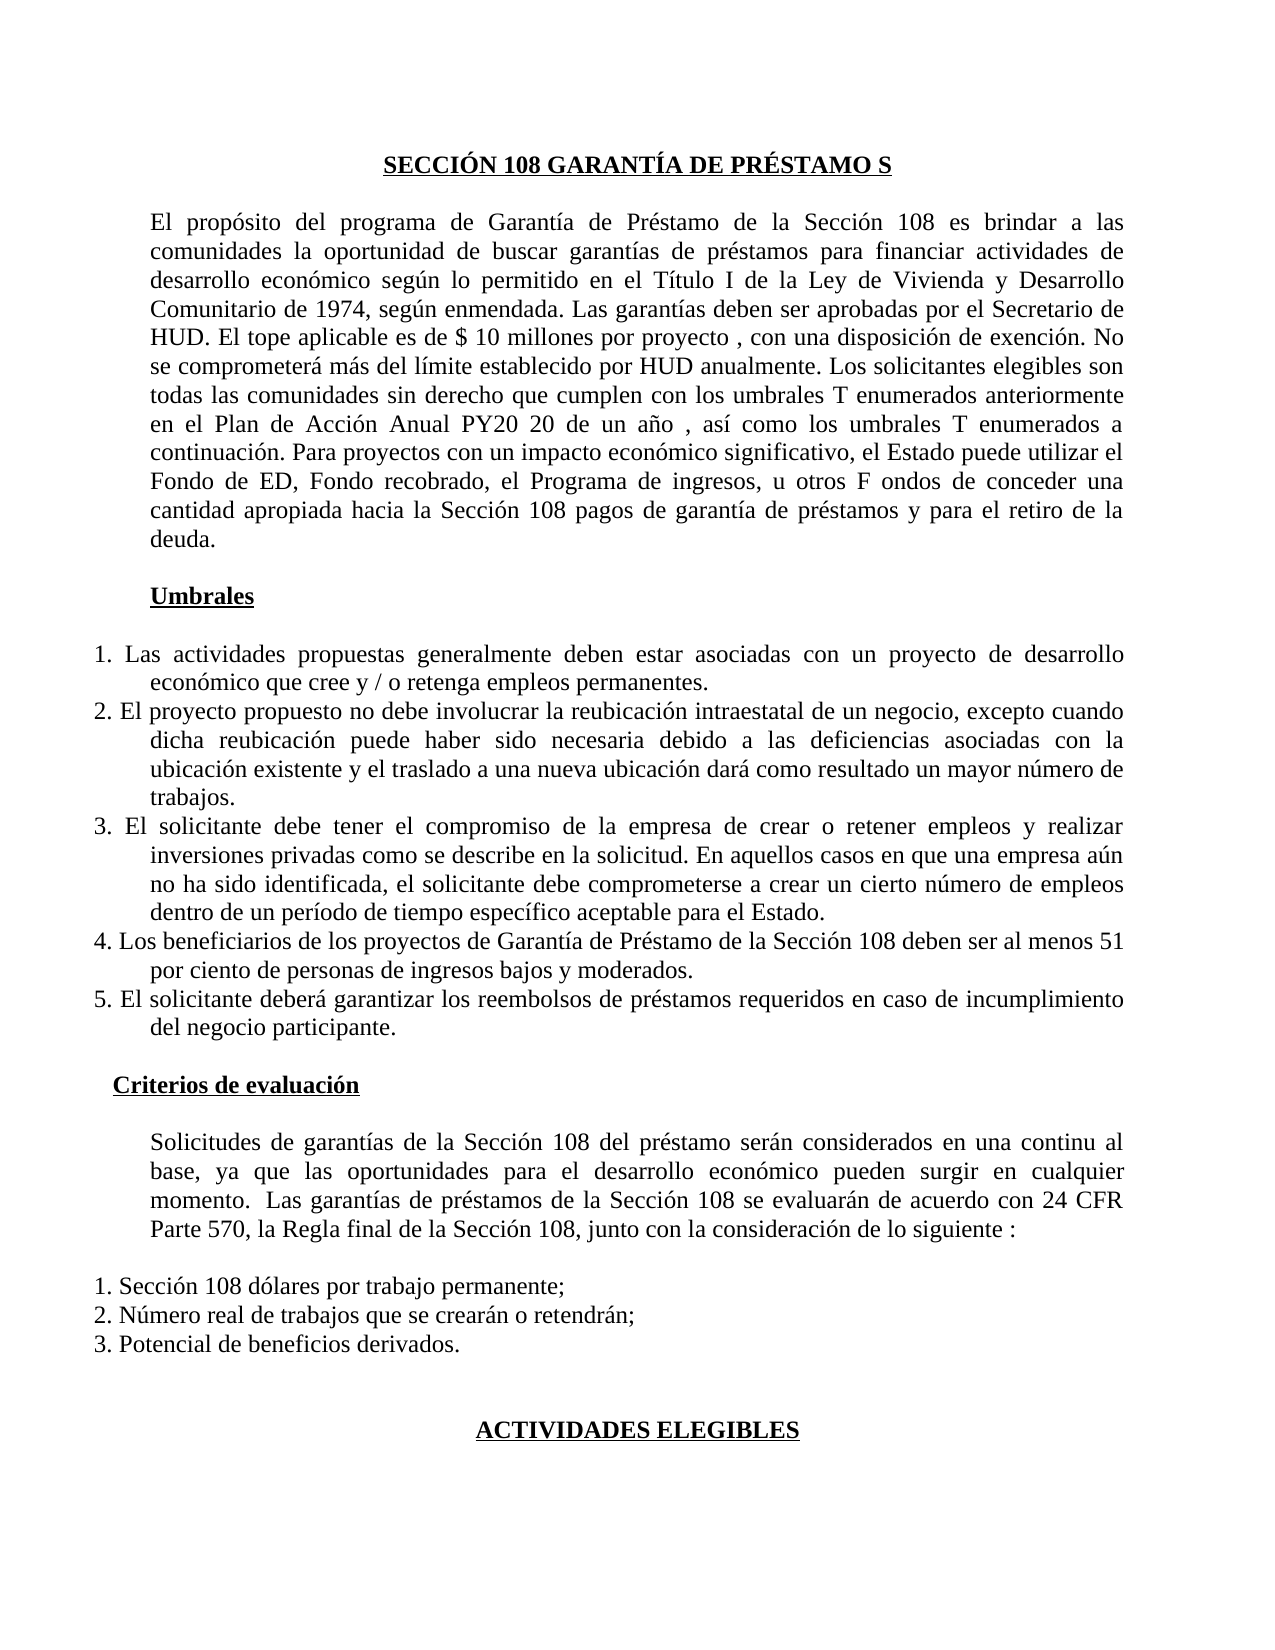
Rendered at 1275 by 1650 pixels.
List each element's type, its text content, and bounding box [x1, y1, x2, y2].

text Criterios de evaluación [112, 1070, 1125, 1099]
text 3. Potencial de beneficios derivados. [94, 1329, 1125, 1357]
text 2. El proyecto propuesto no debe involucrar la reubicación intraestatal de un negocio, excepto cuando dicha reubicación puede haber sido necesaria debido a las deficiencias asociadas con la ubicación existente y el traslado a una nueva ubicación dará como resultado un mayor número de trabajos. [94, 696, 1125, 811]
text 5. El solicitante deberá garantizar los reembolsos de préstamos requeridos en caso de incumplimiento del negocio participante. [94, 984, 1125, 1041]
text 3. El solicitante debe tener el compromiso de la empresa de crear o retener empleos y realizar inversiones privadas como se describe en la solicitud. En aquellos casos en que una empresa aún no ha sido identificada, el solicitante debe comprometerse a crear un cierto número de empleos dentro de un período de tiempo específico aceptable para el Estado. [94, 811, 1125, 926]
text 1. Las actividades propuestas generalmente deben estar asociadas con un proyecto de desarrollo económico que cree y / o retenga empleos permanentes. [94, 639, 1125, 696]
text 2. Número real de trabajos que se crearán o retendrán; [94, 1300, 1125, 1329]
text Solicitudes de garantías de la Sección 108 del préstamo serán considerados en una continu al base, ya que las oportunidades para el desarrollo económico pueden surgir en cualquier momento. Las garantías de préstamos de la Sección 108 se evaluarán de acuerdo con 24 CFR Parte 570, la Regla final de la Sección 108, junto con la consideración de lo siguiente : [150, 1127, 1125, 1242]
text ACTIVIDADES ELEGIBLES [150, 1415, 1125, 1444]
text SECCIÓN 108 GARANTÍA DE PRÉSTAMO S [150, 150, 1125, 179]
text Umbrales [150, 581, 1125, 610]
text El propósito del programa de Garantía de Préstamo de la Sección 108 es brindar a las comunidades la oportunidad de buscar garantías de préstamos para financiar actividades de desarrollo económico según lo permitido en el Título I de la Ley de Vivienda y Desarrollo Comunitario de 1974, según enmendada. Las garantías deben ser aprobadas por el Secretario de HUD. El tope aplicable es de $ 10 millones por proyecto , con una disposición de exención. No se comprometerá más del límite establecido por HUD anualmente. Los solicitantes elegibles son todas las comunidades sin derecho que cumplen con los umbrales T enumerados anteriormente en el Plan de Acción Anual PY20 20 de un año , así como los umbrales T enumerados a continuación. Para proyectos con un impacto económico significativo, el Estado puede utilizar el Fondo de ED, Fondo recobrado, el Programa de ingresos, u otros F ondos de conceder una cantidad apropiada hacia la Sección 108 pagos de garantía de préstamos y para el retiro de la deuda. [150, 207, 1125, 552]
text 4. Los beneficiarios de los proyectos de Garantía de Préstamo de la Sección 108 deben ser al menos 51 por ciento de personas de ingresos bajos y moderados. [94, 926, 1125, 984]
text 1. Sección 108 dólares por trabajo permanente; [94, 1271, 1125, 1300]
